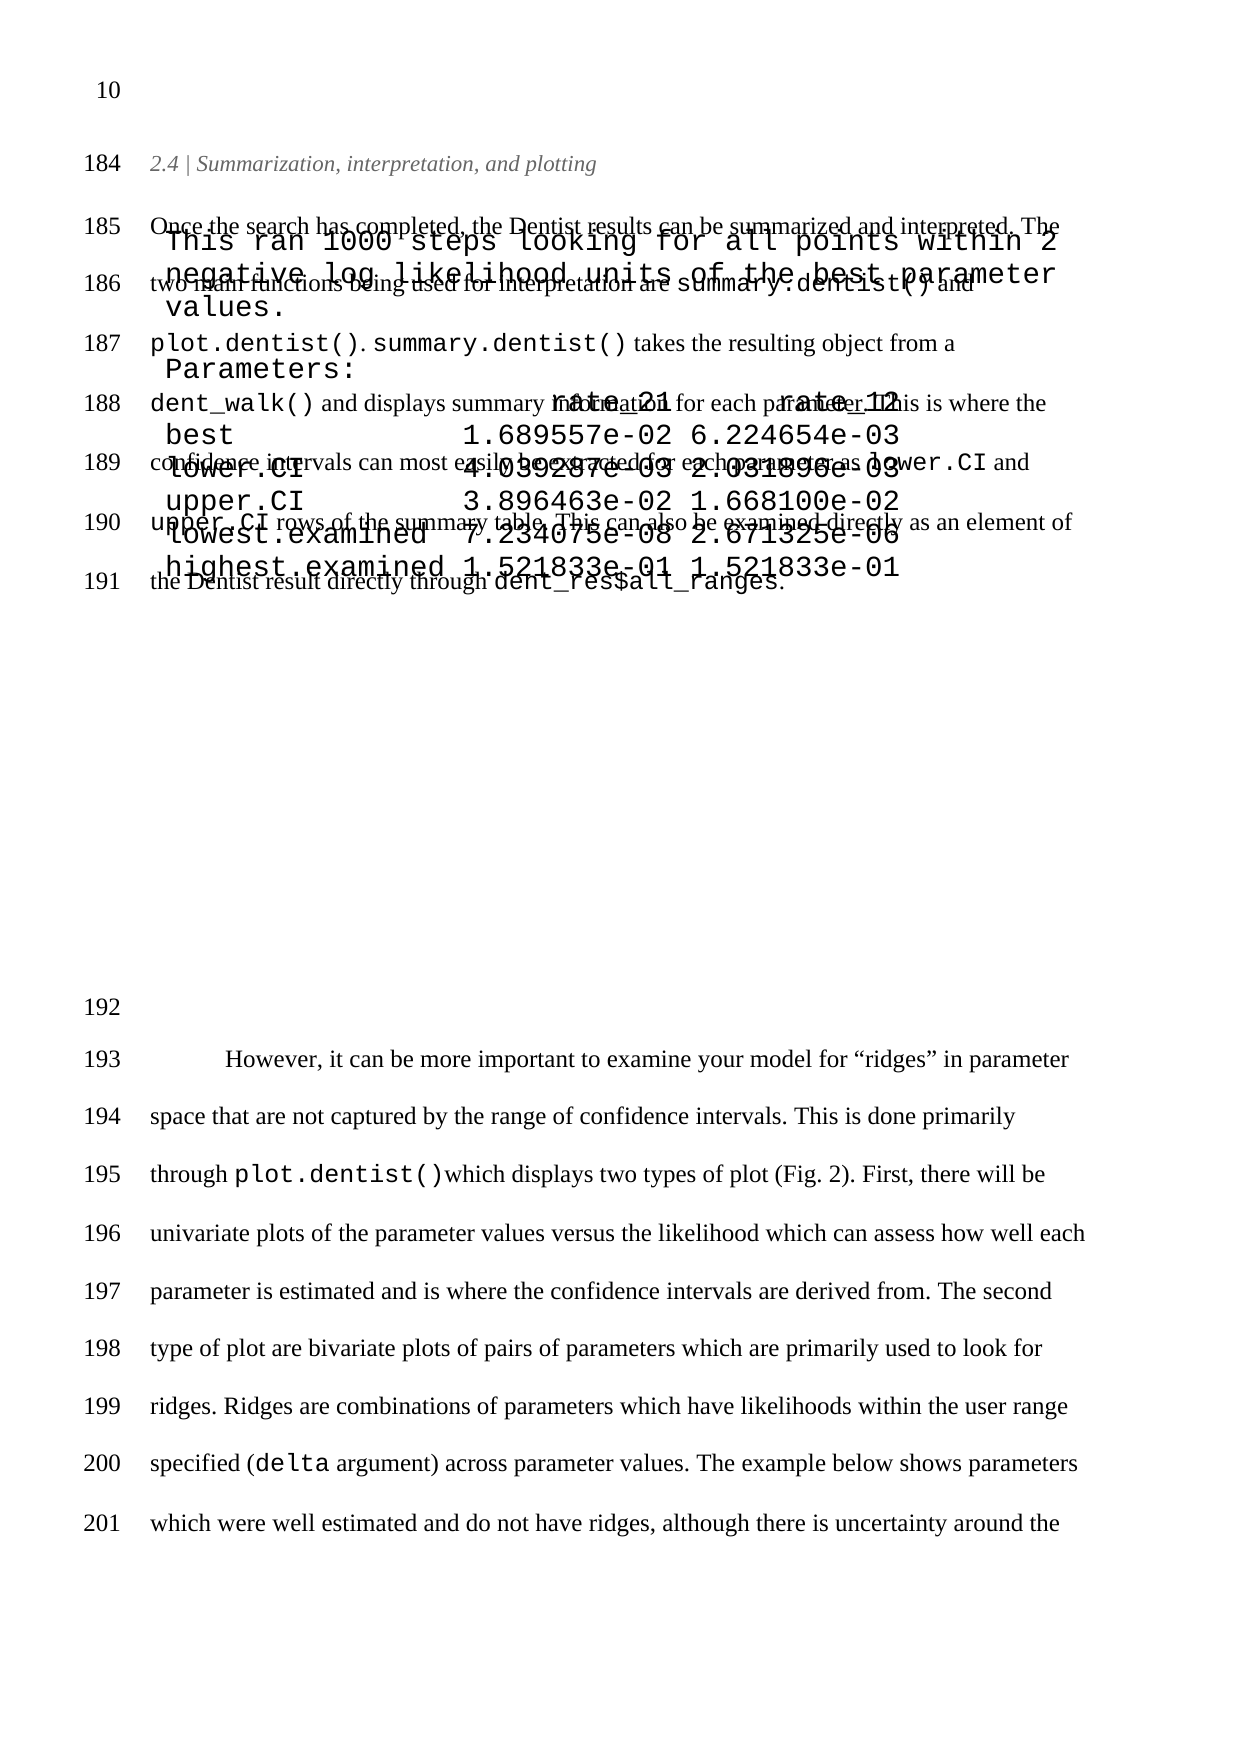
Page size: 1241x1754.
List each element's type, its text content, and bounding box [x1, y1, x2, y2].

subtitle 2.4 | Summarization, interpretation, and plotting [150, 150, 1090, 176]
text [150, 1044, 1090, 1537]
text Once the search has completed, the Dentist results can be summarized and interpreted. The two main functions being used for interpretation are summary.dentist() and plot.dentist(). summary.dentist() takes the resulting object from a dent_walk() and displays summary information for each parameter. This is where the confidence intervals can most easily be extracted for each parameter as lower.CI and upper.CI rows of the summary table. This can also be examined directly as an element of the Dentist result directly through dent_res$all_ranges. [150, 211, 1090, 1015]
